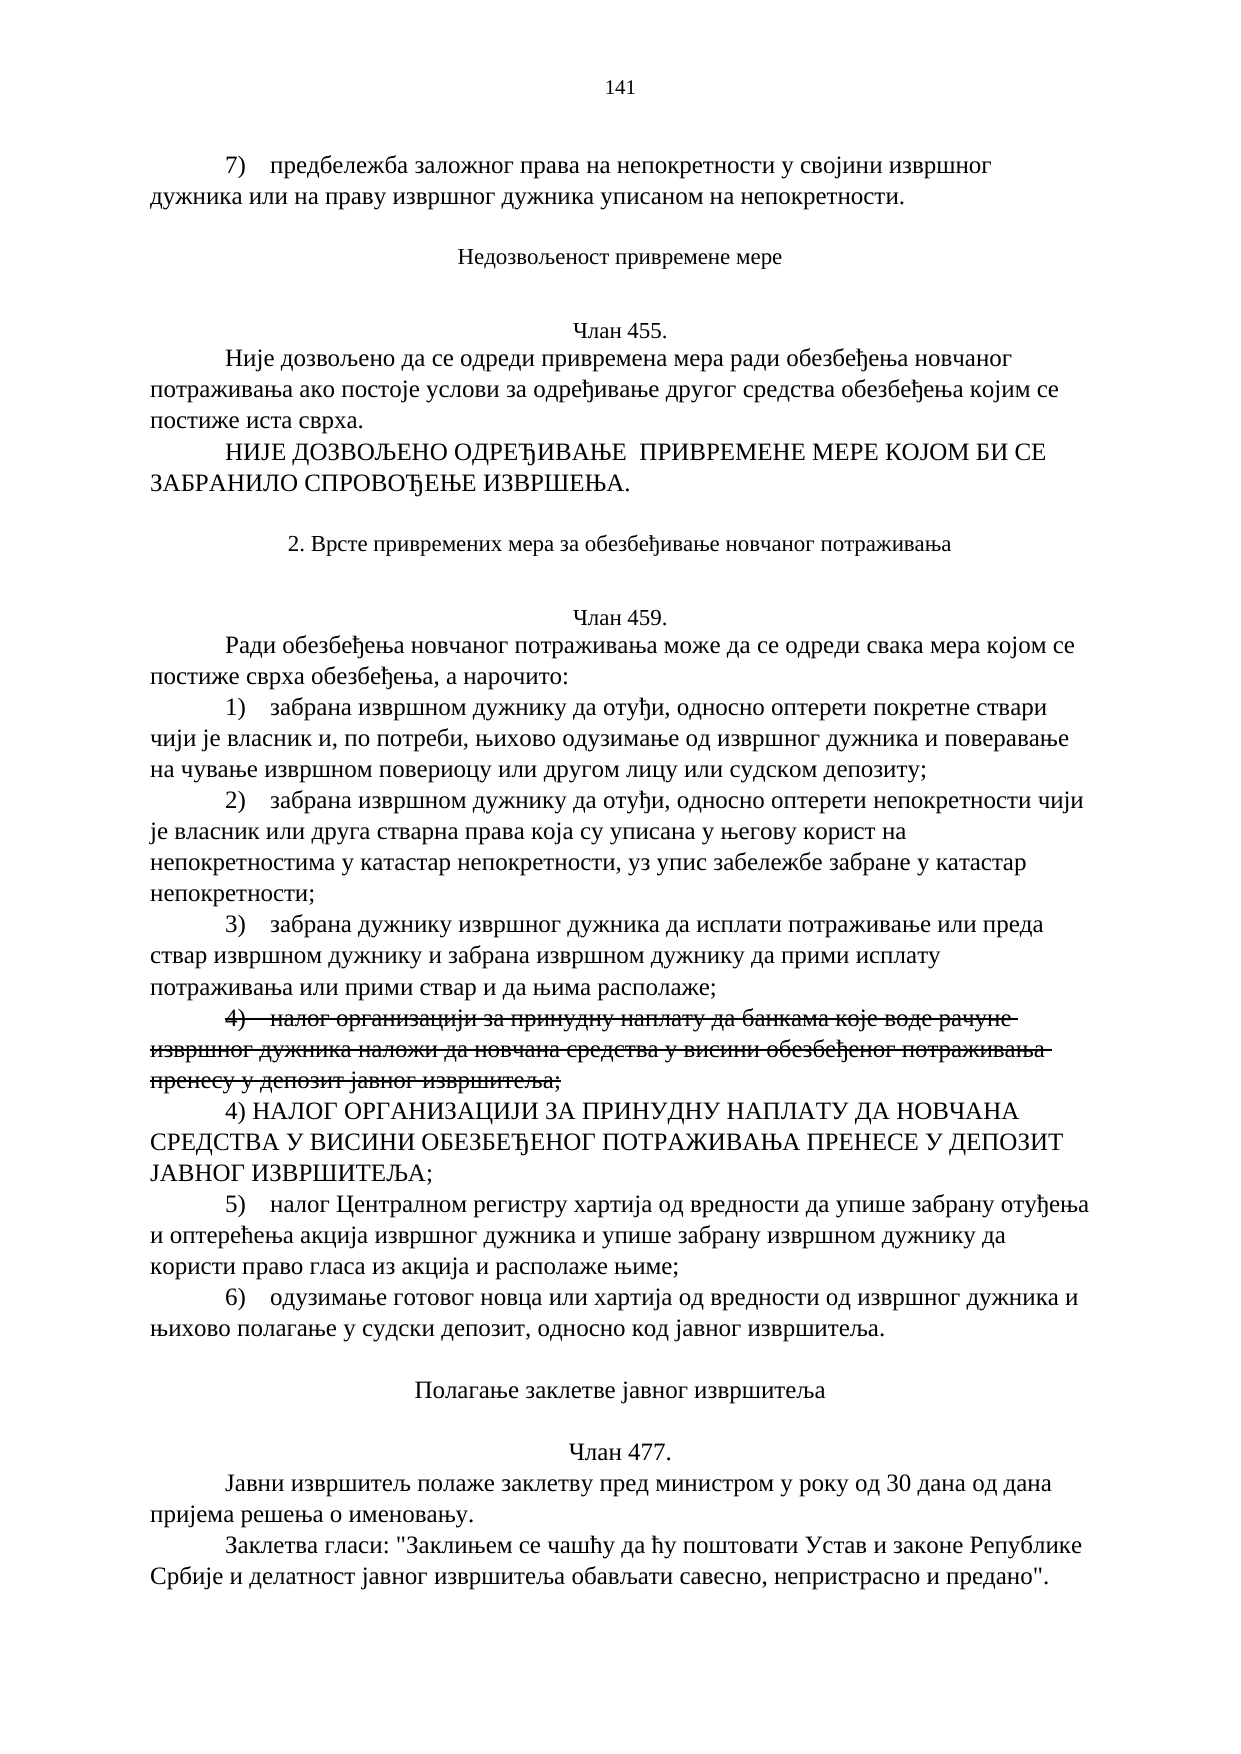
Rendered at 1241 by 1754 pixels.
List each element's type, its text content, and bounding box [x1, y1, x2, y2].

text 1) забрана извршном дужнику да отуђи, односно оптерети покретне ствари чији је власник и, по потреби, њихово одузимање од извршног дужника и поверавање на чување извршном повериоцу или другом лицу или судском депозиту; [150, 692, 1090, 783]
text 4) налог организацији за принудну наплату да банкама које воде рачуне извршног дужника наложи да новчана средства у висини обезбеђеног потраживања пренесу у депозит јавног извршитеља; [150, 1003, 1090, 1093]
text Полагање заклетве јавног извршитеља [150, 1375, 1090, 1404]
text Члан 477. [150, 1437, 1090, 1466]
text Члан 459. [225, 604, 1015, 630]
text Није дозвољено да се одреди привремена мера ради обезбеђења новчаног потраживања ако постоје услови за одређивање другог средства обезбеђења којим се постиже иста сврха. [150, 343, 1090, 434]
text 7) предбележба заложног права на непокретности у својини извршног дужника или на праву извршног дужника уписаном на непокретности. [150, 150, 1090, 210]
text Ради обезбеђења новчаног потраживања може да се одреди свака мера којом се постиже сврха обезбеђења, а нарочито: [150, 630, 1090, 690]
text 3) забрана дужнику извршног дужника да исплати потраживање или преда ствар извршном дужнику и забрана извршном дужнику да прими исплату потраживања или прими ствар и да њима располаже; [150, 909, 1090, 1000]
text 2. Врсте привремених мера за обезбеђивање новчаног потраживања [225, 530, 1015, 556]
text 4) НАЛОГ ОРГАНИЗАЦИЈИ ЗА ПРИНУДНУ НАПЛАТУ ДА НОВЧАНА СРЕДСТВА У ВИСИНИ ОБЕЗБЕЂЕНОГ ПОТРАЖИВАЊА ПРЕНЕСЕ У ДЕПОЗИТ ЈАВНОГ ИЗВРШИТЕЉА; [150, 1096, 1090, 1187]
text Члан 455. [225, 317, 1015, 343]
text Недозвољеност привремене мере [225, 243, 1015, 269]
text 5) налог Централном регистру хартија од вредности да упише забрану отуђења и оптерећења акција извршног дужника и упише забрану извршном дужнику да користи право гласа из акција и располаже њиме; [150, 1189, 1090, 1280]
text Заклетва гласи: "Заклињем се чашћу да ћу поштовати Устав и законе Републике Србије и делатност јавног извршитеља обављати савесно, непристрасно и предано". [150, 1530, 1090, 1590]
text Јавни извршитељ полаже заклетву пред министром у року од 30 дана од дана пријема решења о именовању. [150, 1468, 1090, 1528]
text 6) одузимање готовог новца или хартија од вредности од извршног дужника и њихово полагање у судски депозит, односно код јавног извршитеља. [150, 1282, 1090, 1342]
text НИЈЕ ДОЗВОЉЕНО ОДРЕЂИВАЊЕ ПРИВРЕМЕНЕ МЕРЕ КОЈОМ БИ СЕ ЗАБРАНИЛО СПРОВОЂЕЊЕ ИЗВРШЕЊА. [150, 437, 1090, 496]
text 2) забрана извршном дужнику да отуђи, односно оптерети непокретности чији је власник или друга стварна права која су уписана у његову корист на непокретностима у катастар непокретности, уз упис забележбе забране у катастар непокретности; [150, 785, 1090, 907]
